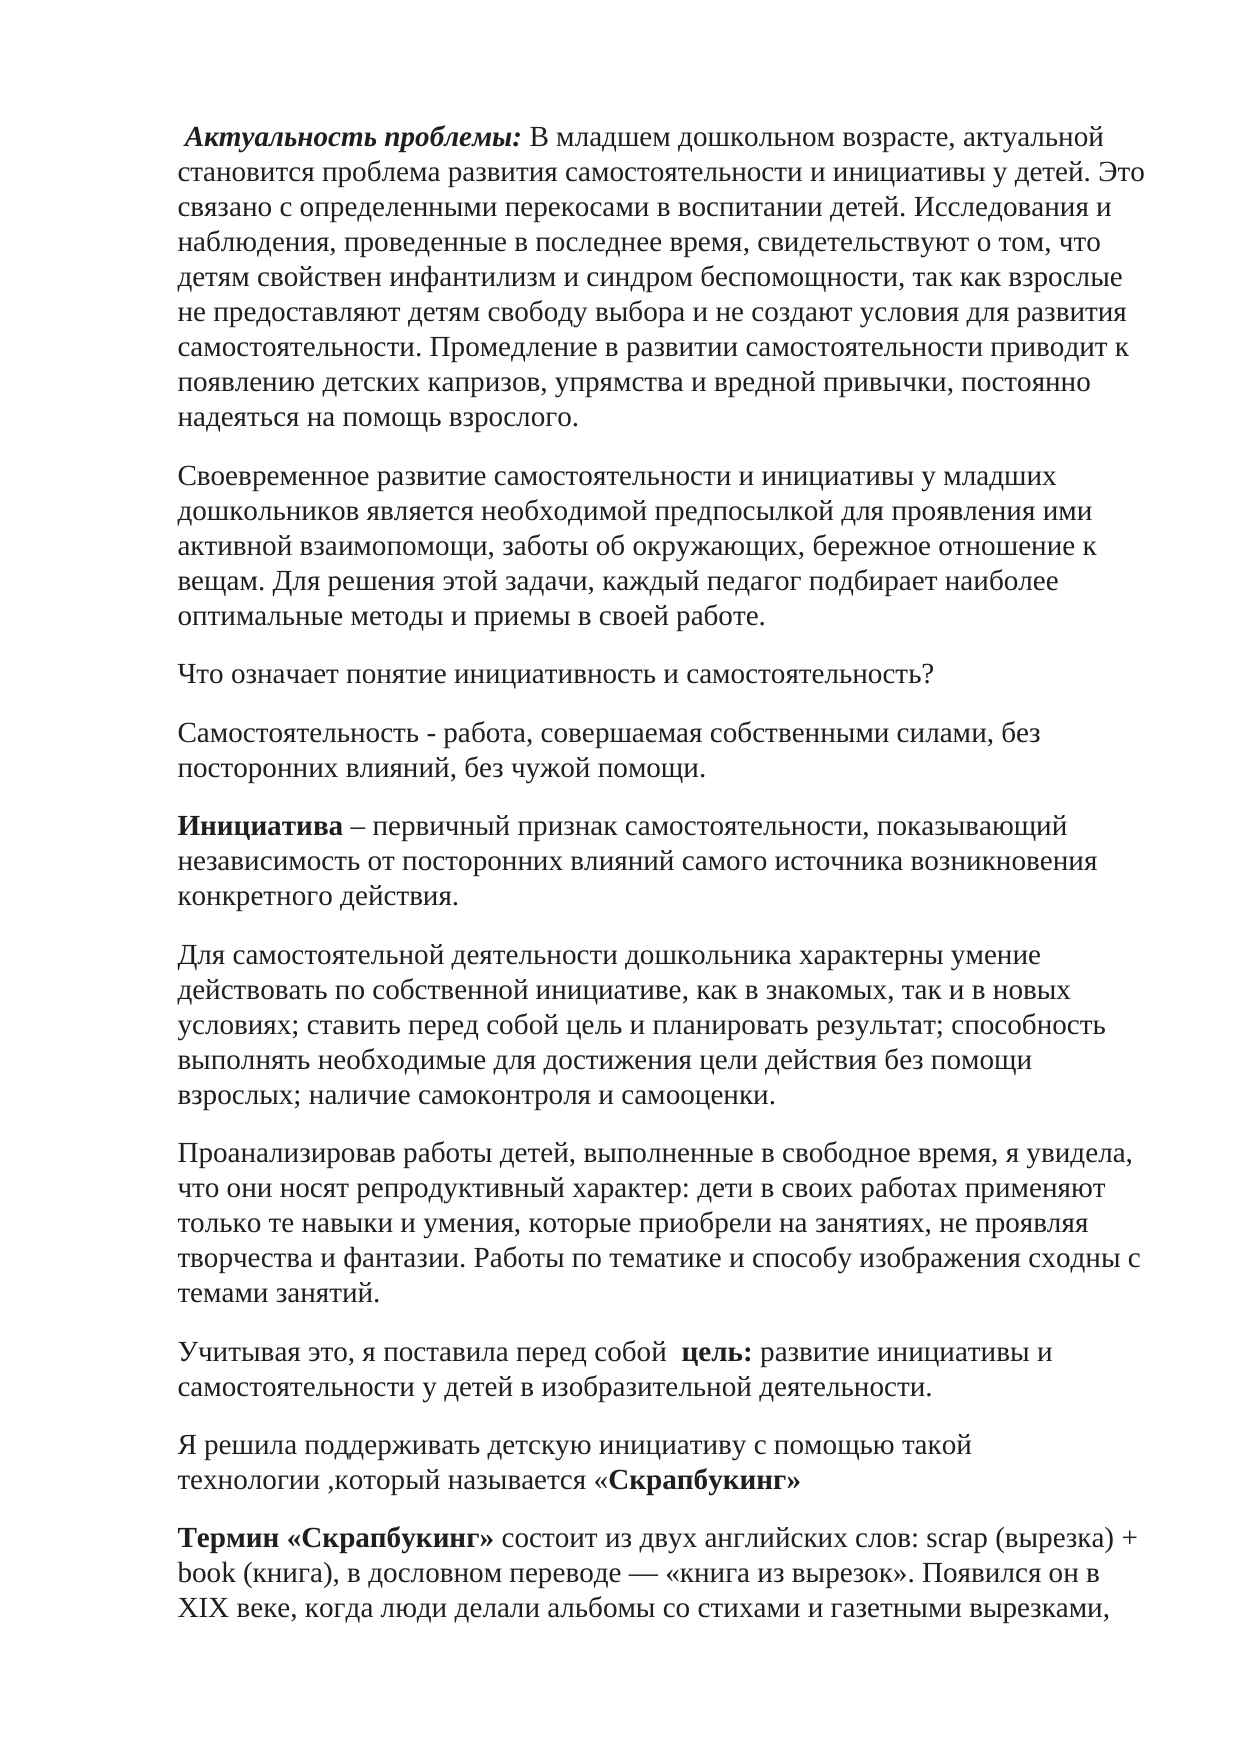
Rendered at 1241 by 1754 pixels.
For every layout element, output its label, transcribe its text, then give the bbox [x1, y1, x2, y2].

text Проанализировав работы детей, выполненные в свободное время, я увидела, что они носят репродуктивный характер: дети в своих работах применяют только те навыки и умения, которые приобрели на занятиях, не проявляя творчества и фантазии. Работы по тематике и способу изображения сходны с темами занятий. [177, 1134, 1152, 1309]
text Самостоятельность - работа, совершаемая собственными силами, без посторонних влияний, без чужой помощи. [177, 713, 1152, 783]
text Учитывая это, я поставила перед собой цель: развитие инициативы и самостоятельности у детей в изобразительной деятельности. [177, 1332, 1152, 1402]
text Для самостоятельной деятельности дошкольника характерны умение действовать по собственной инициативе, как в знакомых, так и в новых условиях; ставить перед собой цель и планировать результат; способность выполнять необходимые для достижения цели действия без помощи взрослых; наличие самоконтроля и самооценки. [177, 935, 1152, 1110]
text Что означает понятие инициативность и самостоятельность? [177, 655, 1152, 690]
text Инициатива – первичный признак самостоятельности, показывающий независимость от посторонних влияний самого источника возникновения конкретного действия. [177, 807, 1152, 912]
text Я решила поддерживать детскую инициативу с помощью такой технологии ,который называется «Скрапбукинг» [177, 1426, 1152, 1496]
text Актуальность проблемы: В младшем дошкольном возрасте, актуальной становится проблема развития самостоятельности и инициативы у детей. Это связано с определенными перекосами в воспитании детей. Исследования и наблюдения, проведенные в последнее время, свидетельствуют о том, что детям свойствен инфантилизм и синдром беспомощности, так как взрослые не предоставляют детям свободу выбора и не создают условия для развития самостоятельности. Промедление в развитии самостоятельности приводит к появлению детских капризов, упрямства и вредной привычки, постоянно надеяться на помощь взрослого. [177, 118, 1152, 433]
text Своевременное развитие самостоятельности и инициативы у младших дошкольников является необходимой предпосылкой для проявления ими активной взаимопомощи, заботы об окружающих, бережное отношение к вещам. Для решения этой задачи, каждый педагог подбирает наиболее оптимальные методы и приемы в своей работе. [177, 457, 1152, 632]
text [177, 1519, 1152, 1624]
